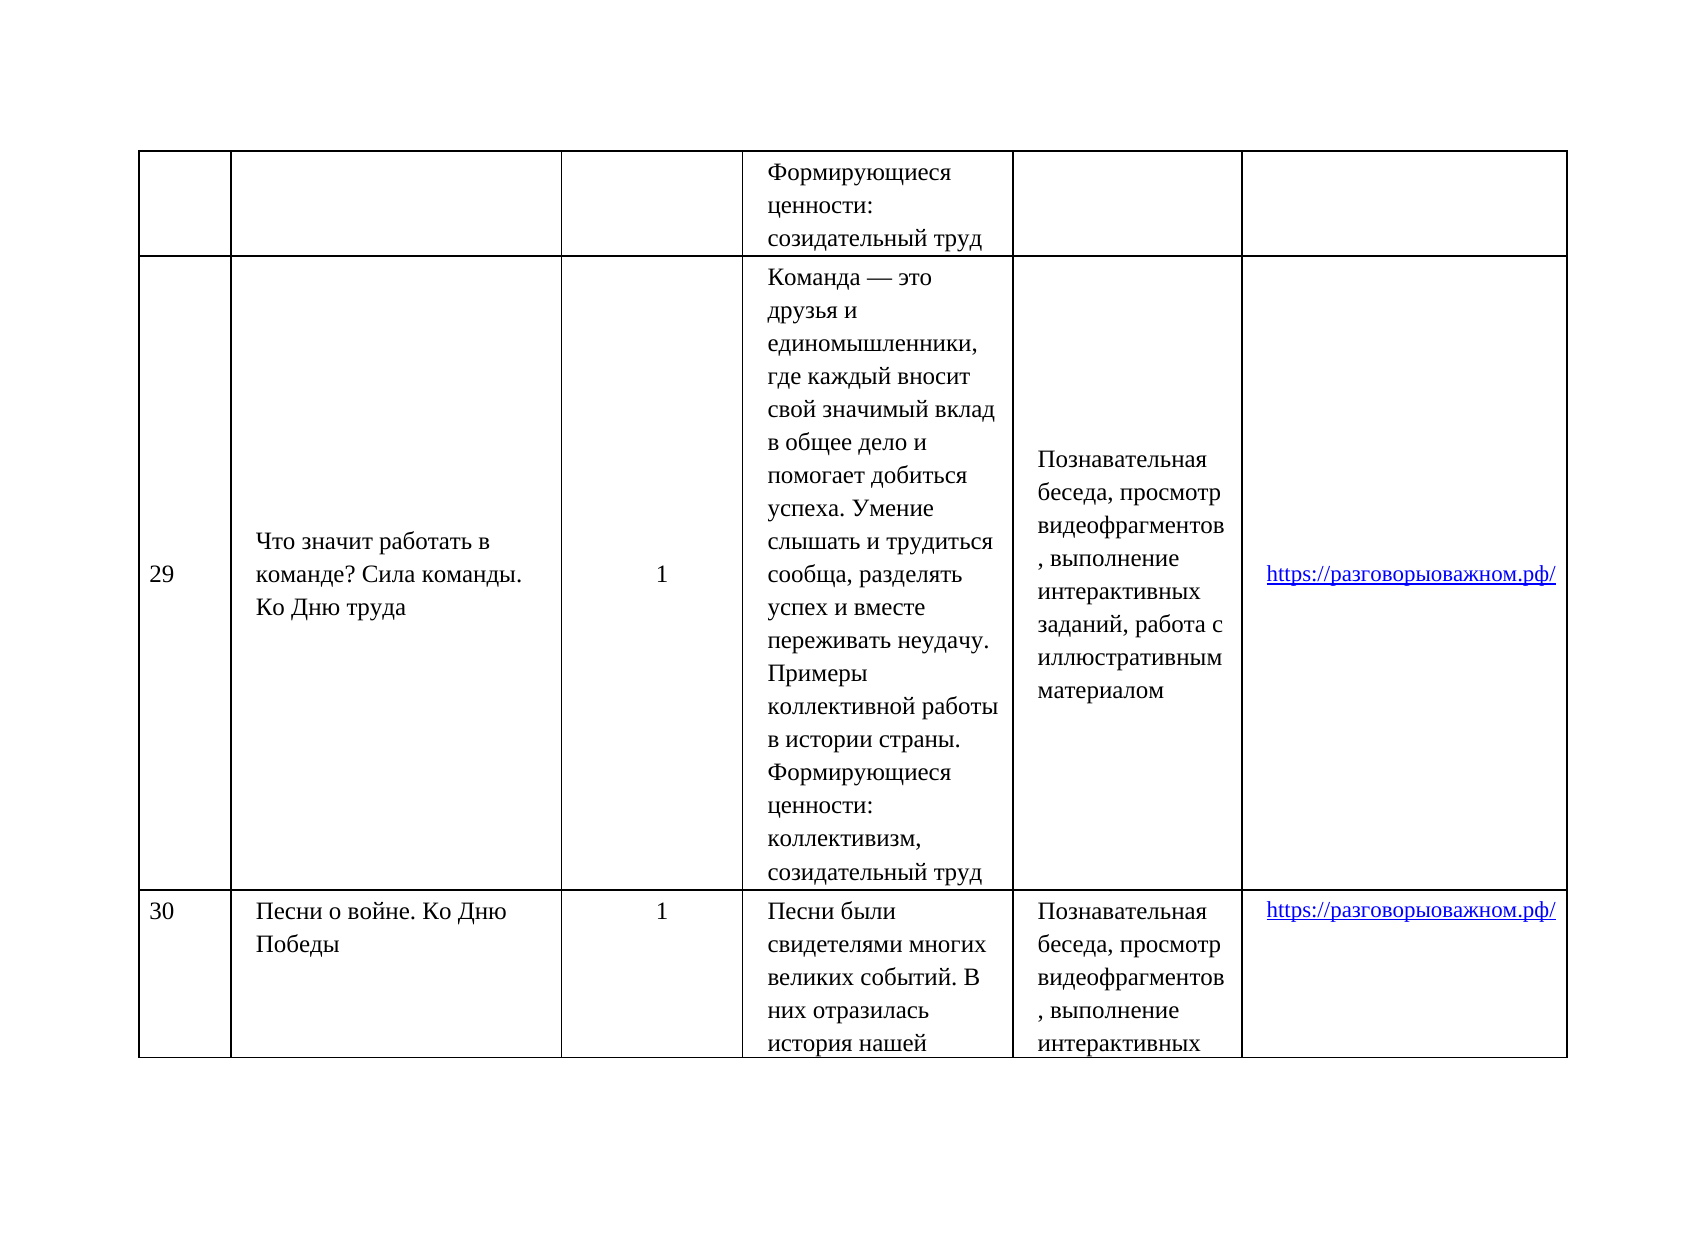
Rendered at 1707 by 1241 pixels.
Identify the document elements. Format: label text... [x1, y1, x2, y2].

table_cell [232, 152, 561, 255]
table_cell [743, 891, 1012, 1057]
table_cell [1014, 891, 1241, 1057]
table_cell Команда — это друзья и единомышленники, где каждый вносит свой значимый вклад в общее дело и помогает добиться успеха. Умение слышать и трудиться сообща, разделять успех и вместе переживать неудачу. Примеры коллективной работы в истории страны. Формирующиеся ценности: коллективизм, созидательный труд [743, 257, 1012, 889]
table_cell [1243, 152, 1566, 255]
table_cell 1 [562, 257, 742, 889]
table_cell 28 [140, 152, 230, 255]
table_cell Познавательная беседа, просмотр видеофрагментов, выполнение интерактивных заданий, работа с иллюстративным материалом [1014, 257, 1241, 889]
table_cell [1014, 152, 1241, 255]
table_cell 30 [140, 891, 230, 1057]
table_cell 29 [140, 257, 230, 889]
table_cell 1 [562, 891, 742, 1057]
table_cell 1 [562, 152, 742, 255]
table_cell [1243, 891, 1566, 1057]
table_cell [232, 891, 561, 1057]
table_cell https://разговорыоважном.рф/ [1243, 257, 1566, 889]
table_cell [743, 152, 1012, 255]
table_cell Что значит работать в команде? Сила команды. Ко Дню труда [232, 257, 561, 889]
